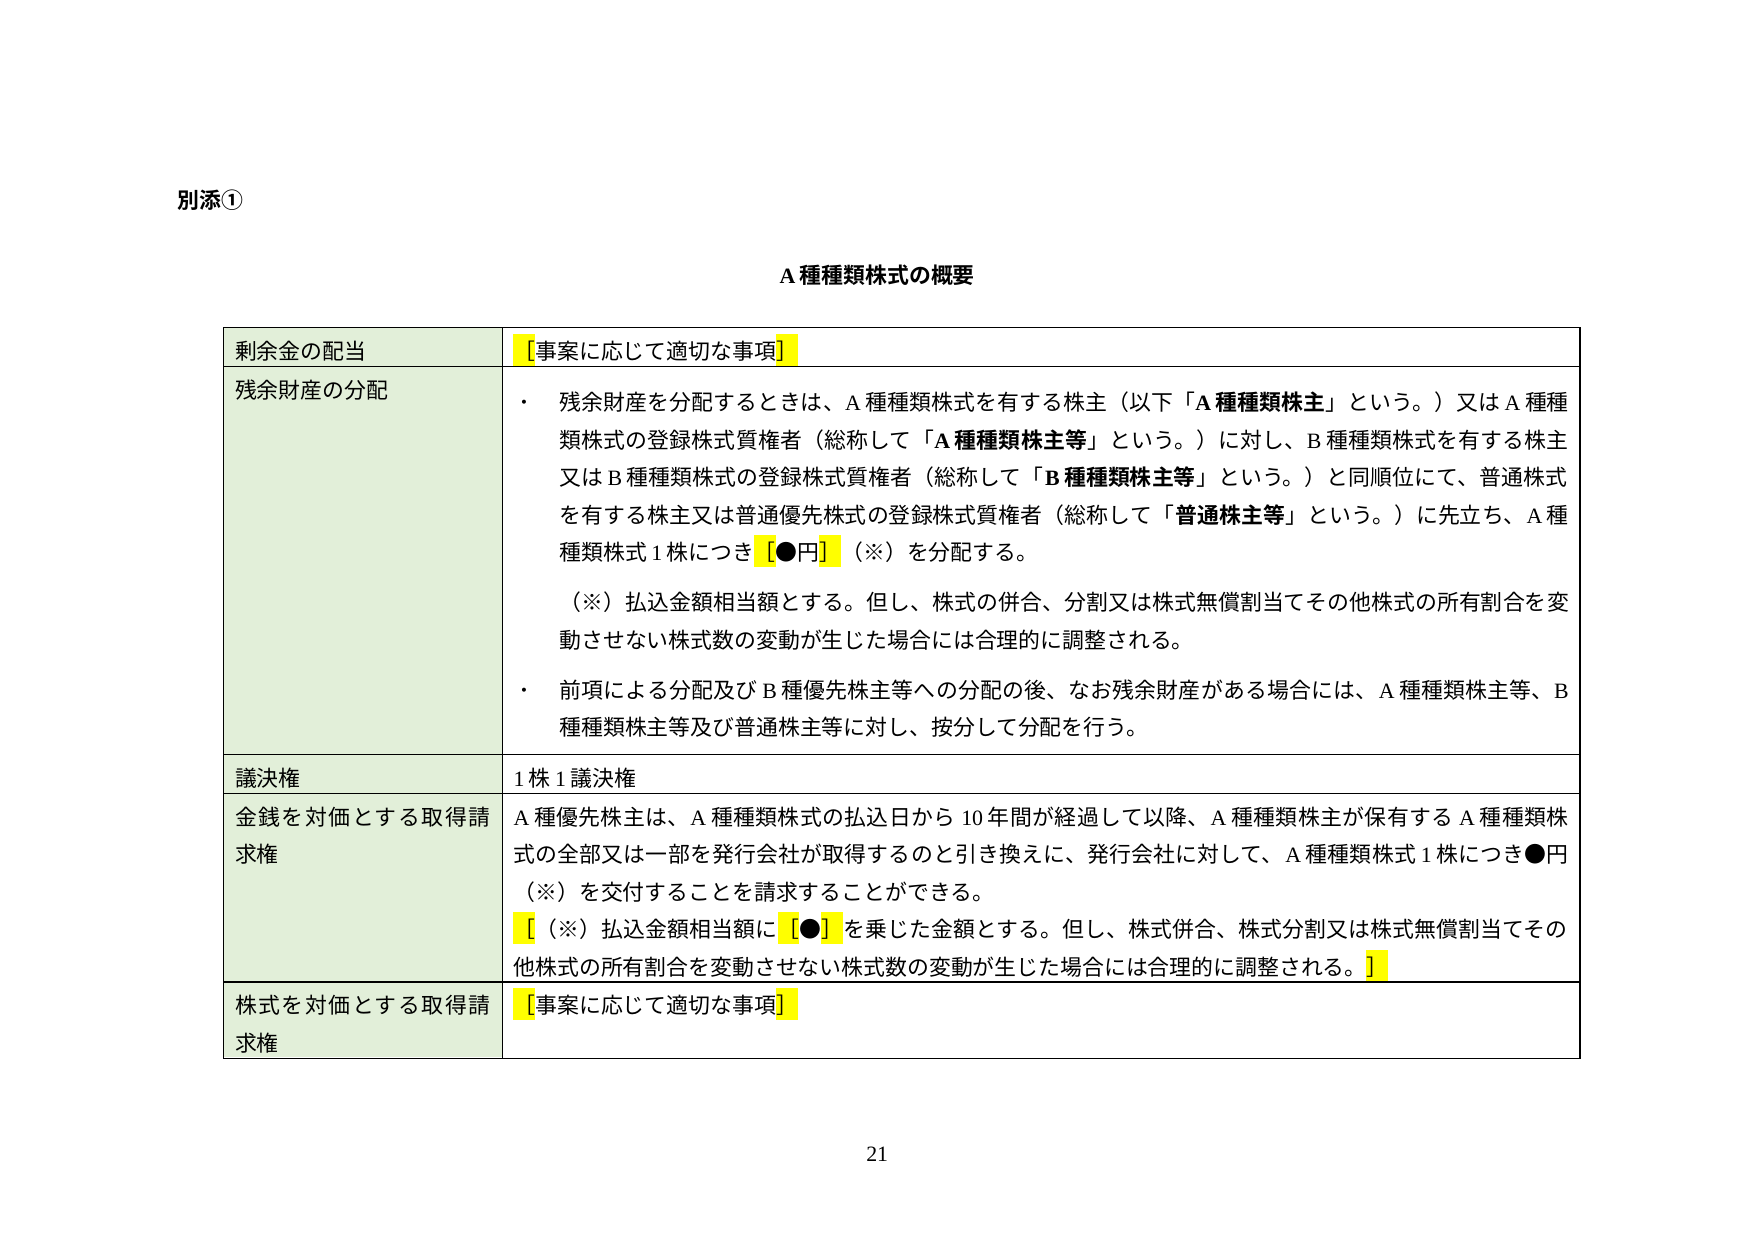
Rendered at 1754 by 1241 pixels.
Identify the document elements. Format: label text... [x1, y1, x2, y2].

table_cell A種優先株主は、A種種類株式の払込日から10年間が経過して以降、A種種類株主が保有するA種種類株式の全部又は一部を発行会社が取得するのと引き換えに、発行会社に対して、A種種類株式1株につき●円（※）を交付することを請求することができる。 ［（※）払込金額相当額に［●］を乗じた金額とする。但し、株式併合、株式分割又は株式無償割当てその他株式の所有割合を変動させない株式数の変動が生じた場合には合理的に調整される。］ [503, 794, 1579, 981]
table_cell 金銭を対価とする取得請求権 [224, 794, 502, 981]
table_cell 議決権 [224, 755, 502, 793]
table_cell 株式を対価とする取得請求権 [224, 983, 502, 1057]
table_cell ［事案に応じて適切な事項］ [503, 983, 1579, 1057]
text A種種類株式の概要 [177, 252, 1577, 290]
table_cell 残余財産の分配 [224, 367, 502, 754]
text 別添① [177, 177, 1577, 215]
table_cell 残余財産を分配するときは、A種種類株式を有する株主（以下「A種種類株主」という。）又はA種種類株式の登録株式質権者（総称して「A種種類株主等」という。）に対し、B種種類株式を有する株主又はB種種類株式の登録株式質権者（総称して「B種種類株主等」という。）と同順位にて、普通株式を有する株主又は普通優先株式の登録株式質権者（総称して「普通株主等」という。）に先立ち、A種種類株式1株につき［●円］（※）を分配する。 （※）払込金額相当額とする。但し、株式の併合、分割又は株式無償割当てその他株式の所有割合を変動させない株式数の変動が生じた場合には合理的に調整される。 前項による分配及びB種優先株主等への分配の後、なお残余財産がある場合には、A種種類株主等、B種種類株主等及び普通株主等に対し、按分して分配を行う。 [503, 367, 1579, 754]
table_cell 1株1議決権 [503, 755, 1579, 793]
table_header 剰余金の配当 [224, 328, 502, 366]
table_header ［事案に応じて適切な事項］ [503, 328, 1579, 366]
